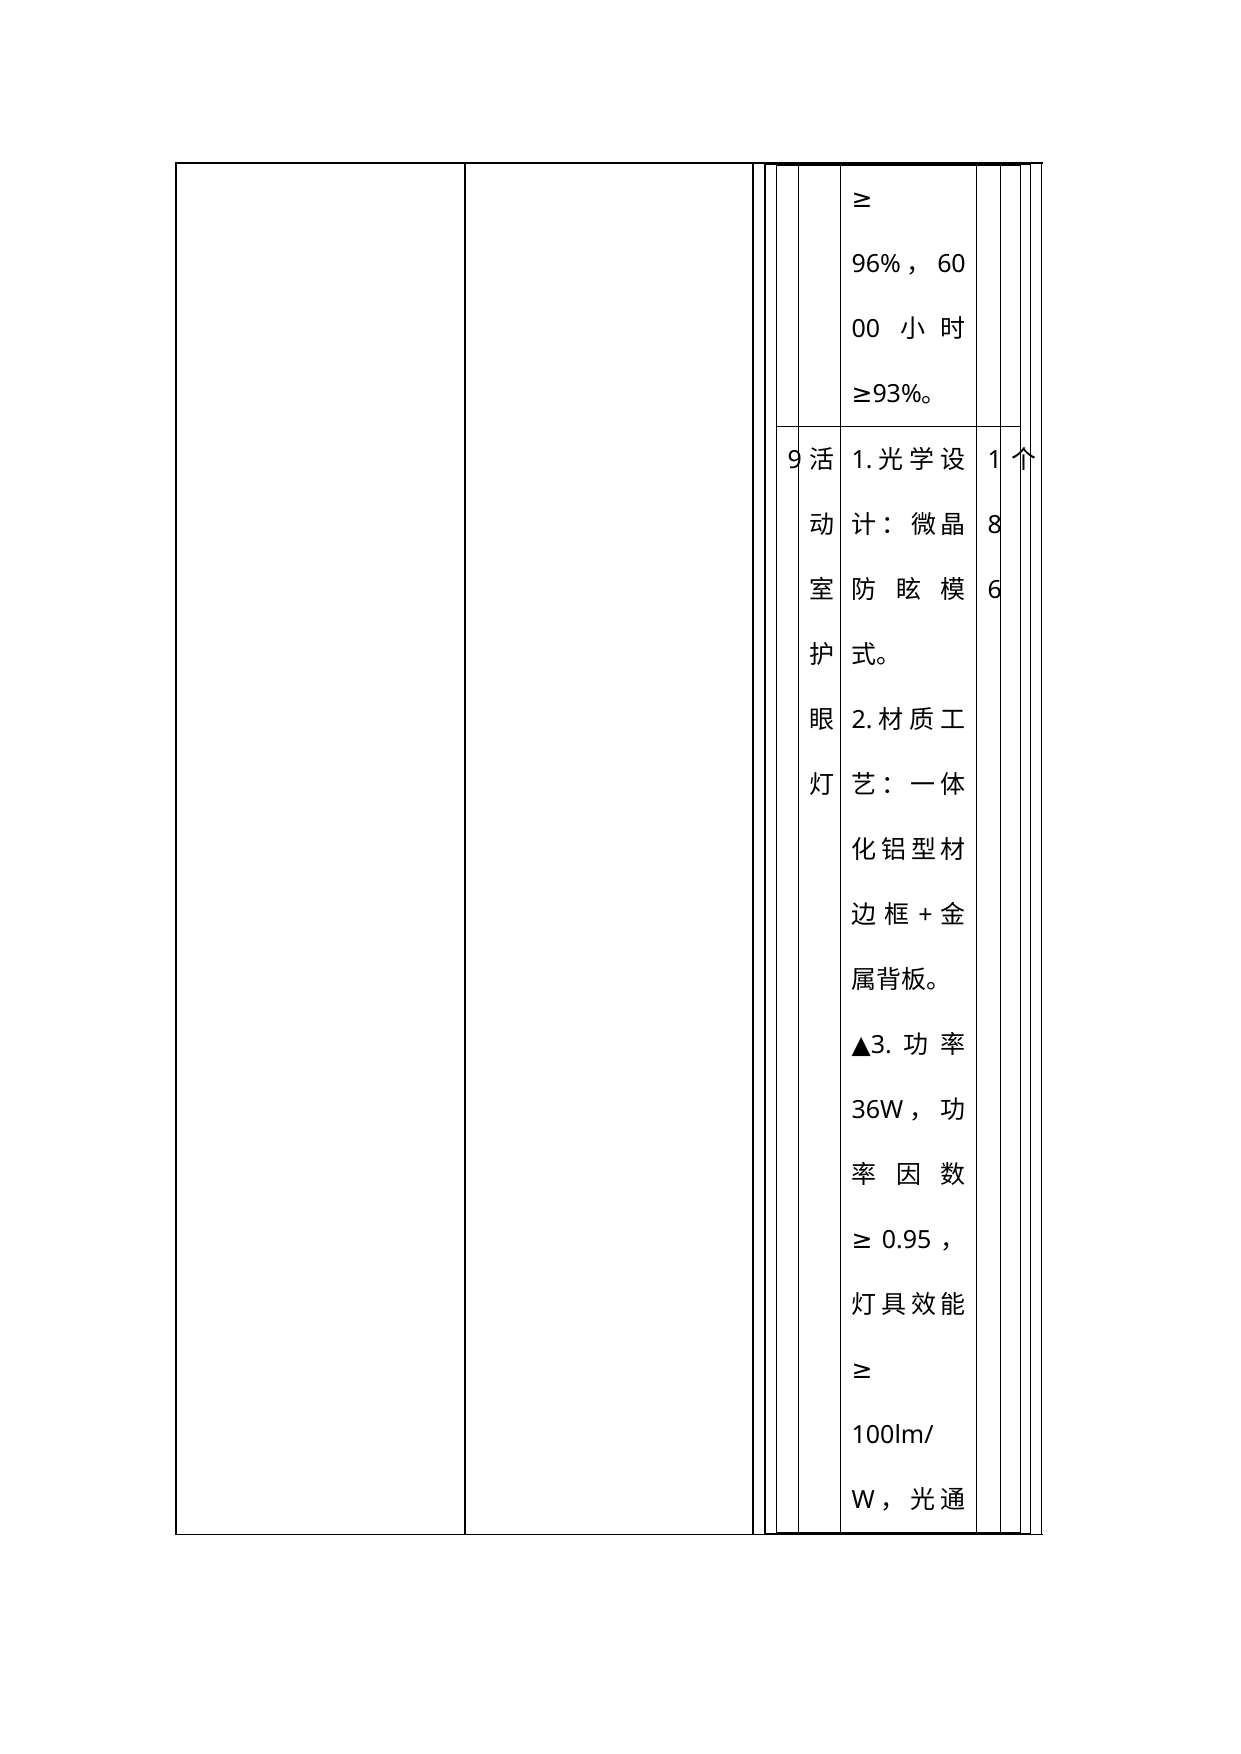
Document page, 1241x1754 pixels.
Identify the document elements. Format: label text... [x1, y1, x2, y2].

table_cell [1021, 165, 1030, 453]
table_cell [754, 164, 764, 1534]
table_cell 1 [177, 164, 464, 1534]
table_cell [777, 166, 798, 426]
table_cell [777, 427, 798, 1532]
table_cell [1021, 450, 1030, 1533]
table_cell [766, 165, 776, 1533]
table_cell [799, 427, 840, 1532]
table_cell [1001, 166, 1020, 426]
table_cell [466, 164, 752, 1534]
table_cell [977, 166, 1000, 426]
table_cell [799, 166, 840, 426]
table_cell [1001, 427, 1020, 1532]
table_cell [841, 166, 976, 426]
table_cell [841, 427, 976, 1532]
table_cell [1031, 164, 1041, 1534]
table_cell [977, 427, 1000, 1532]
